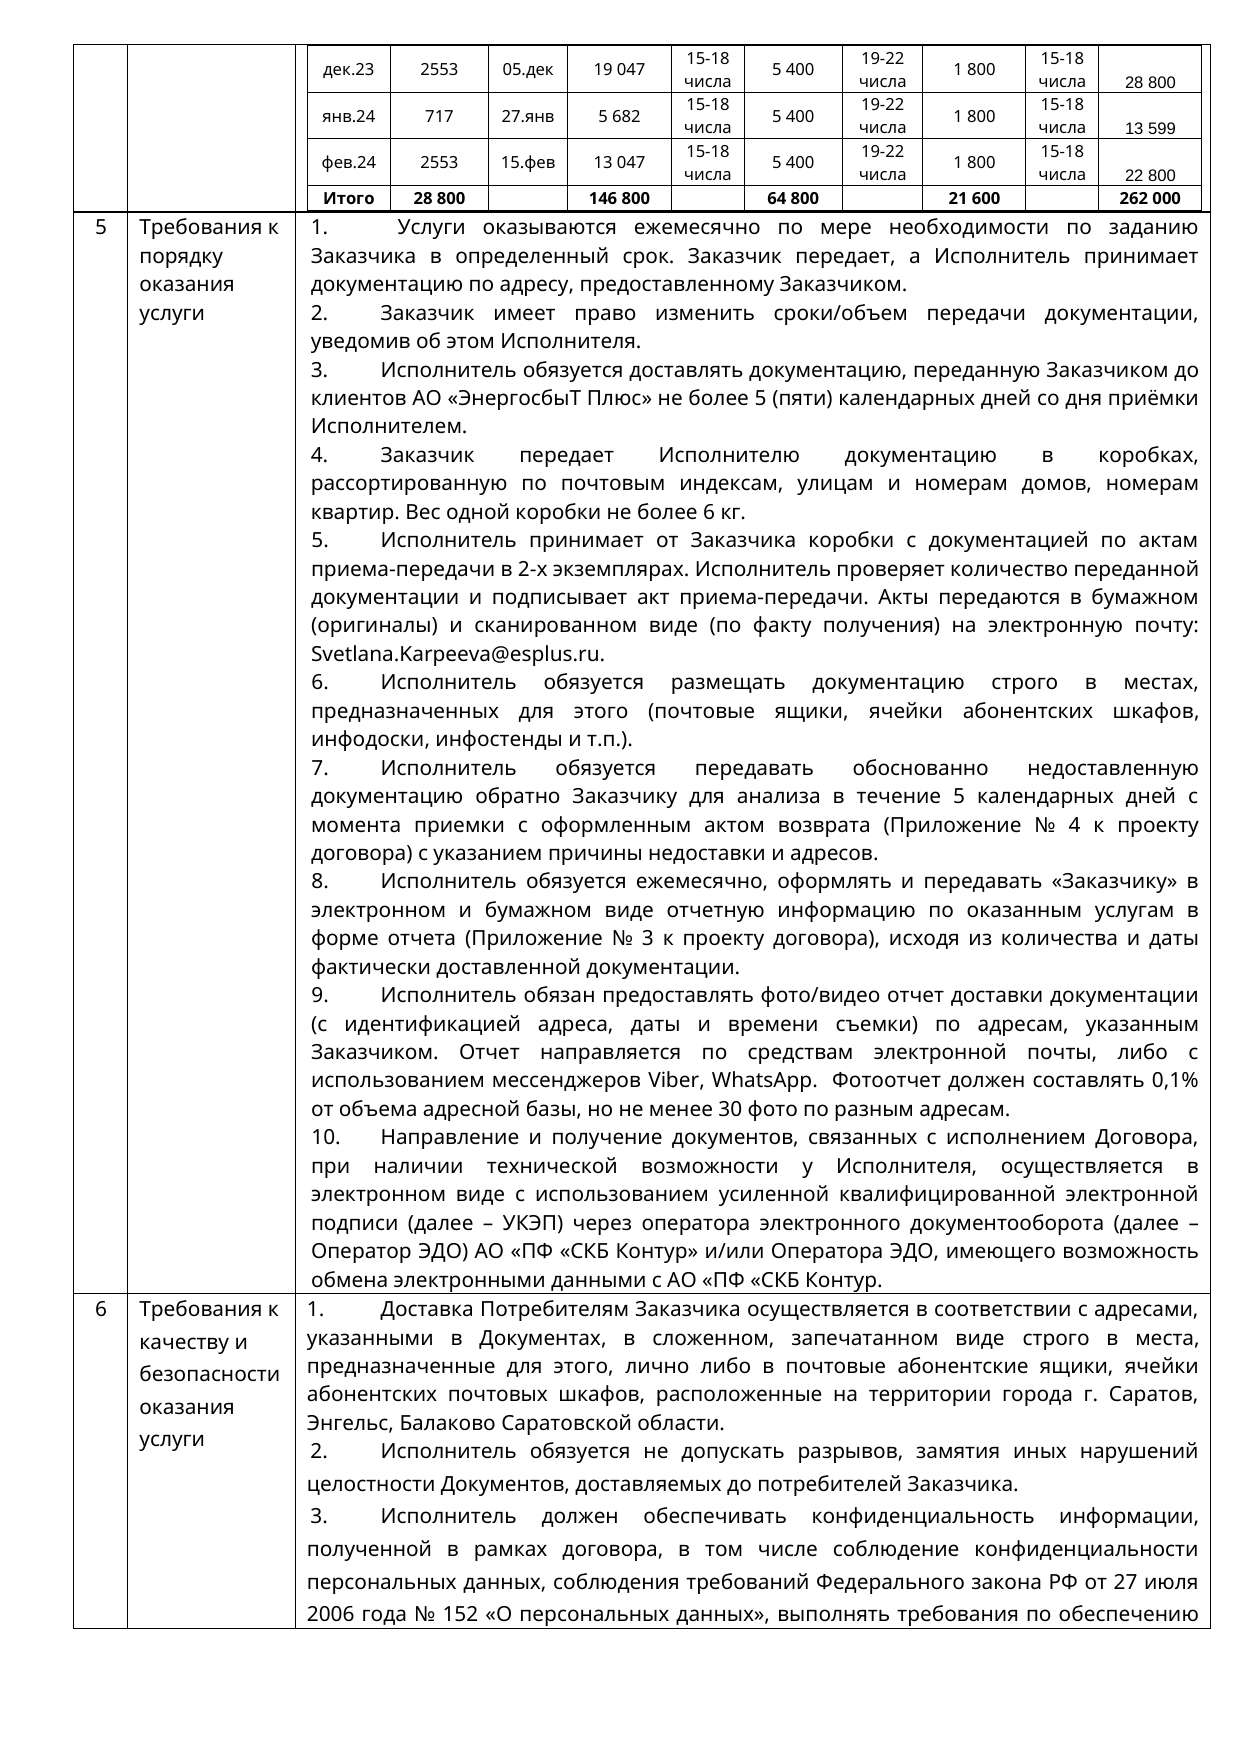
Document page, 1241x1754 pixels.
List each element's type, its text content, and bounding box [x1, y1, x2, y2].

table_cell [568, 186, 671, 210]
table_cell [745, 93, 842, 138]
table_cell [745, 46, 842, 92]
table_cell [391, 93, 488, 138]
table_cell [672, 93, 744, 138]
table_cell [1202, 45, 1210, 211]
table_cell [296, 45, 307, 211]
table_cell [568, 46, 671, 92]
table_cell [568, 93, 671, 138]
table_cell Услуги оказываются ежемесячно по мере необходимости по заданию Заказчика в определенный срок. Заказчик передает, а Исполнитель принимает документацию по адресу, предоставленному Заказчиком. Заказчик имеет право изменить сроки/объем передачи документации, уведомив об этом Исполнителя. Исполнитель обязуется доставлять документацию, переданную Заказчиком до клиентов АО «ЭнергосбыТ Плюс» не более 5 (пяти) календарных дней со дня приёмки Исполнителем. Заказчик передает Исполнителю документацию в коробках, рассортированную по почтовым индексам, улицам и номерам домов, номерам квартир. Вес одной коробки не более 6 кг. Исполнитель принимает от Заказчика коробки с документацией по актам приема-передачи в 2-х экземплярах. Исполнитель проверяет количество переданной документации и подписывает акт приема-передачи. Акты передаются в бумажном (оригиналы) и сканированном виде (по факту получения) на электронную почту: Svetlana.Karpeeva@esplus.ru. Исполнитель обязуется размещать документацию строго в местах, предназначенных для этого (почтовые ящики, ячейки абонентских шкафов, инфодоски, инфостенды и т.п.). Исполнитель обязуется передавать обоснованно недоставленную документацию обратно Заказчику для анализа в течение 5 календарных дней с момента приемки с оформленным актом возврата (Приложение № 4 к проекту договора) с указанием причины недоставки и адресов. Исполнитель обязуется ежемесячно, оформлять и передавать «Заказчику» в электронном и бумажном виде отчетную информацию по оказанным услугам в форме отчета (Приложение № 3 к проекту договора), исходя из количества и даты фактически доставленной документации. Исполнитель обязан предоставлять фото/видео отчет доставки документации (с идентификацией адреса, даты и времени съемки) по адресам, указанным Заказчиком. Отчет направляется по средствам электронной почты, либо с использованием меcсенджеров Viber, WhatsApp. Фотоотчет должен составлять 0,1% от объема адресной базы, но не менее 30 фото по разным адресам. Направление и получение документов, связанных с исполнением Договора, при наличии технической возможности у Исполнителя, осуществляется в электронном виде с использованием усиленной квалифицированной электронной подписи (далее – УКЭП) через оператора электронного документооборота (далее – Оператор ЭДО) АО «ПФ «СКБ Контур» и/или Оператора ЭДО, имеющего возможность обмена электронными данными с АО «ПФ «СКБ Контур. [296, 213, 1210, 1293]
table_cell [128, 45, 295, 211]
table_cell 5 [74, 213, 127, 1293]
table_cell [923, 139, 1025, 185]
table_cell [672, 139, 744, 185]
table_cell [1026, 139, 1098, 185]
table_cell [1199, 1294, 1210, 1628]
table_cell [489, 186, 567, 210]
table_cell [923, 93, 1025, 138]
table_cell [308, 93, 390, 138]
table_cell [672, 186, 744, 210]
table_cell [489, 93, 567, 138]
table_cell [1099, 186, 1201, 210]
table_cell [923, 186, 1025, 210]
table_cell 6 [74, 1294, 127, 1628]
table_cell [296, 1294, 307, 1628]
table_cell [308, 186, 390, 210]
table_cell Требования к порядку оказания услуги [128, 213, 295, 1293]
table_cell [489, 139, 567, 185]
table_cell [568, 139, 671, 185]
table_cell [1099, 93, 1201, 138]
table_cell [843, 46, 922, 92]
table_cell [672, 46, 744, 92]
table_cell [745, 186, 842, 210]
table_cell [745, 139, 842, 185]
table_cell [128, 1294, 295, 1628]
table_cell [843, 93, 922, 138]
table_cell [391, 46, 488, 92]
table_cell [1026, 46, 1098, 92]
table_cell 4 [74, 45, 127, 211]
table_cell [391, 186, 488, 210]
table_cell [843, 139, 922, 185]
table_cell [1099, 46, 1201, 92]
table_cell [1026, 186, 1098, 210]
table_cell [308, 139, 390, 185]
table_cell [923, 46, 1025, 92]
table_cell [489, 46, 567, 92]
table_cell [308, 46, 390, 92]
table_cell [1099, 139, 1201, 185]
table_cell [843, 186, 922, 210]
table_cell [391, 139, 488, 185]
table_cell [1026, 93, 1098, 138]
